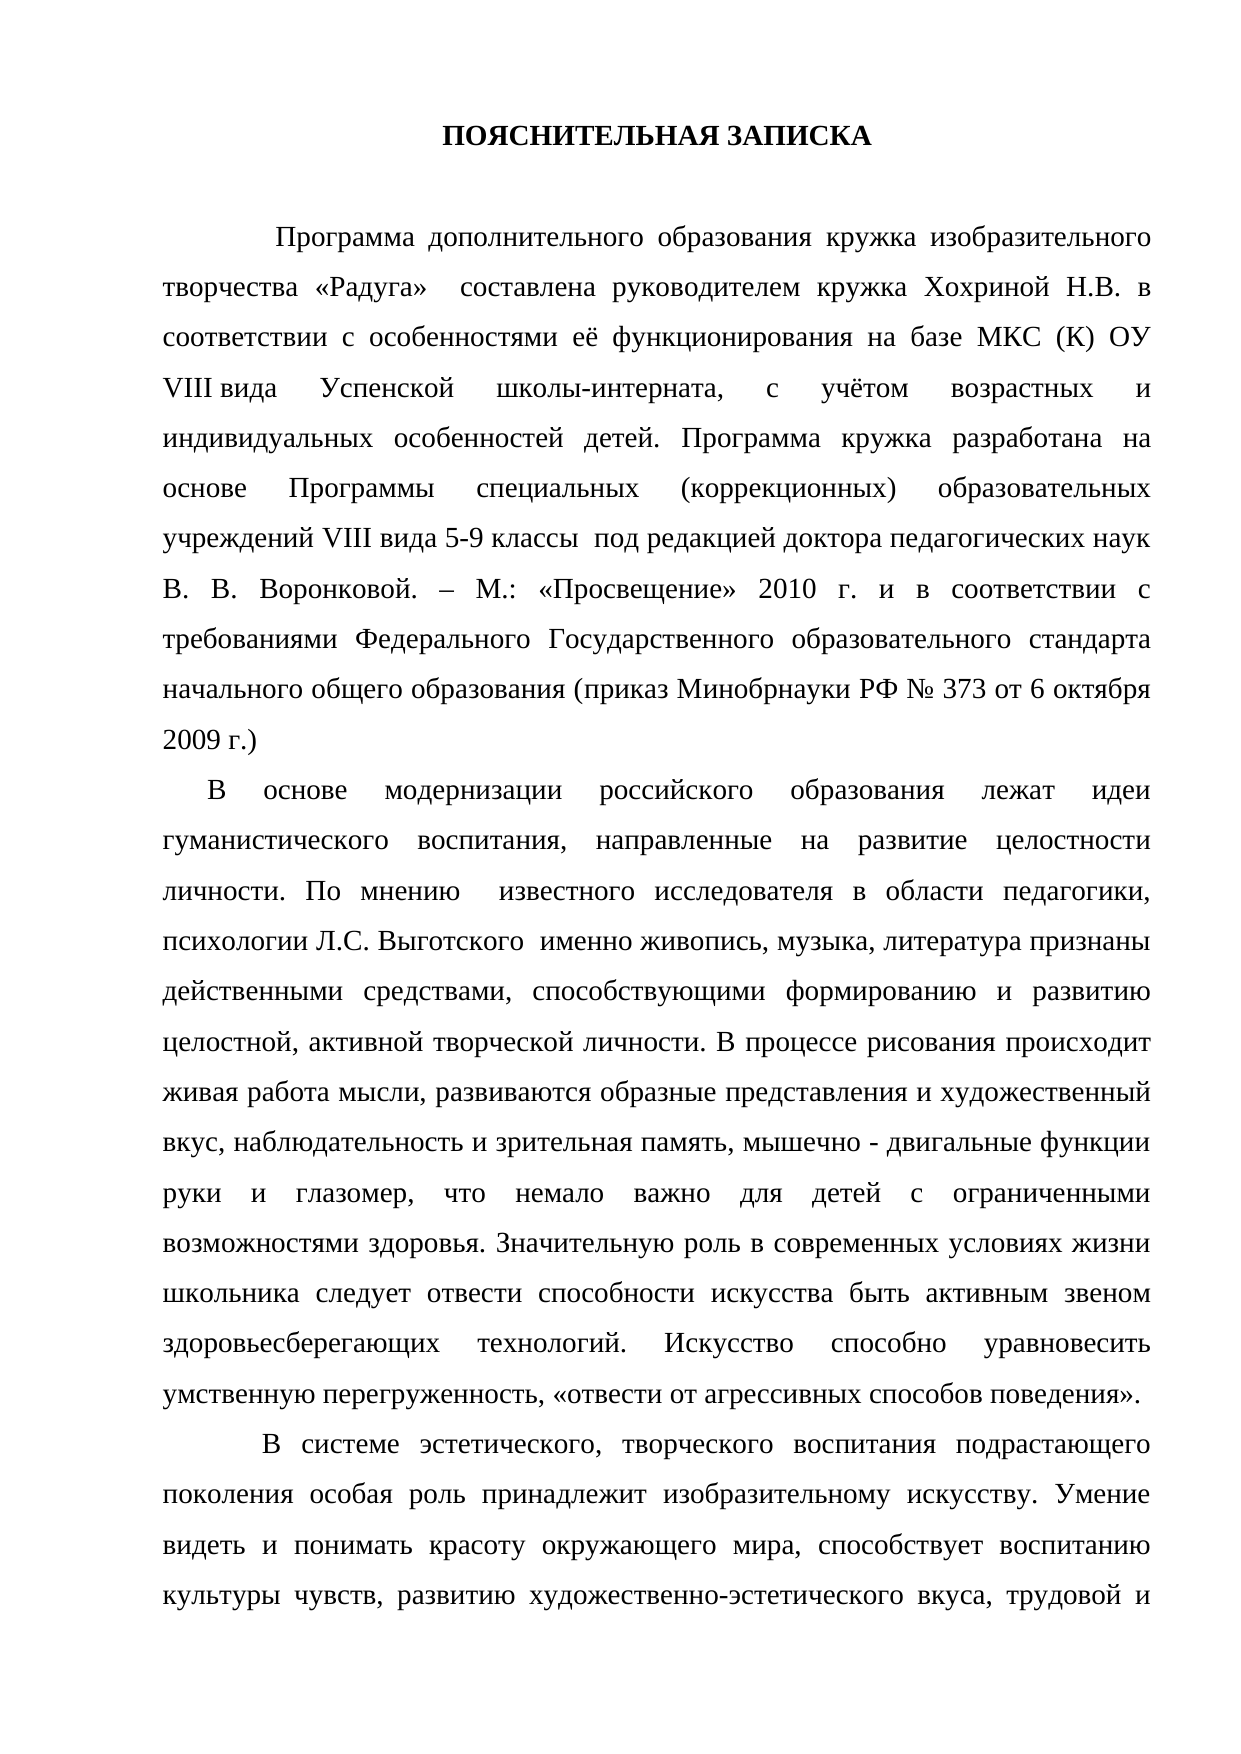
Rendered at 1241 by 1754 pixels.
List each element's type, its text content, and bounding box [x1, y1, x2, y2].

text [162, 1426, 1152, 1611]
text Программа дополнительного образования кружка изобразительного творчества «Радуга» составлена руководителем кружка Хохриной Н.В. в соответствии с особенностями её функционирования на базе МКС (К) ОУ VIII вида Успенской школы-интерната, с учётом возрастных и индивидуальных особенностей детей. Программа кружка разработана на основе Программы специальных (коррекционных) образовательных учреждений VIII вида 5-9 классы под редакцией доктора педагогических наук В. В. Воронковой. – М.: «Просвещение» 2010 г. и в соответствии с требованиями Федерального Государственного образовательного стандарта начального общего образования (приказ Минобрнауки РФ № 373 от 6 октября 2009 г.) [162, 219, 1152, 755]
text В основе модернизации российского образования лежат идеи гуманистического воспитания, направленные на развитие целостности личности. По мнению известного исследователя в области педагогики, психологии Л.С. Выготского именно живопись, музыка, литература признаны действенными средствами, способствующими формированию и развитию целостной, активной творческой личности. В процессе рисования происходит живая работа мысли, развиваются образные представления и художественный вкус, наблюдательность и зрительная память, мышечно - двигальные функции руки и глазомер, что немало важно для детей с ограниченными возможностями здоровья. Значительную роль в современных условиях жизни школьника следует отвести способности искусства быть активным звеном здоровьесберегающих технологий. Искусство способно уравновесить умственную перегруженность, «отвести от агрессивных способов поведения». [162, 772, 1152, 1409]
text ПОЯСНИТЕЛЬНАЯ ЗАПИСКА [162, 118, 1152, 152]
